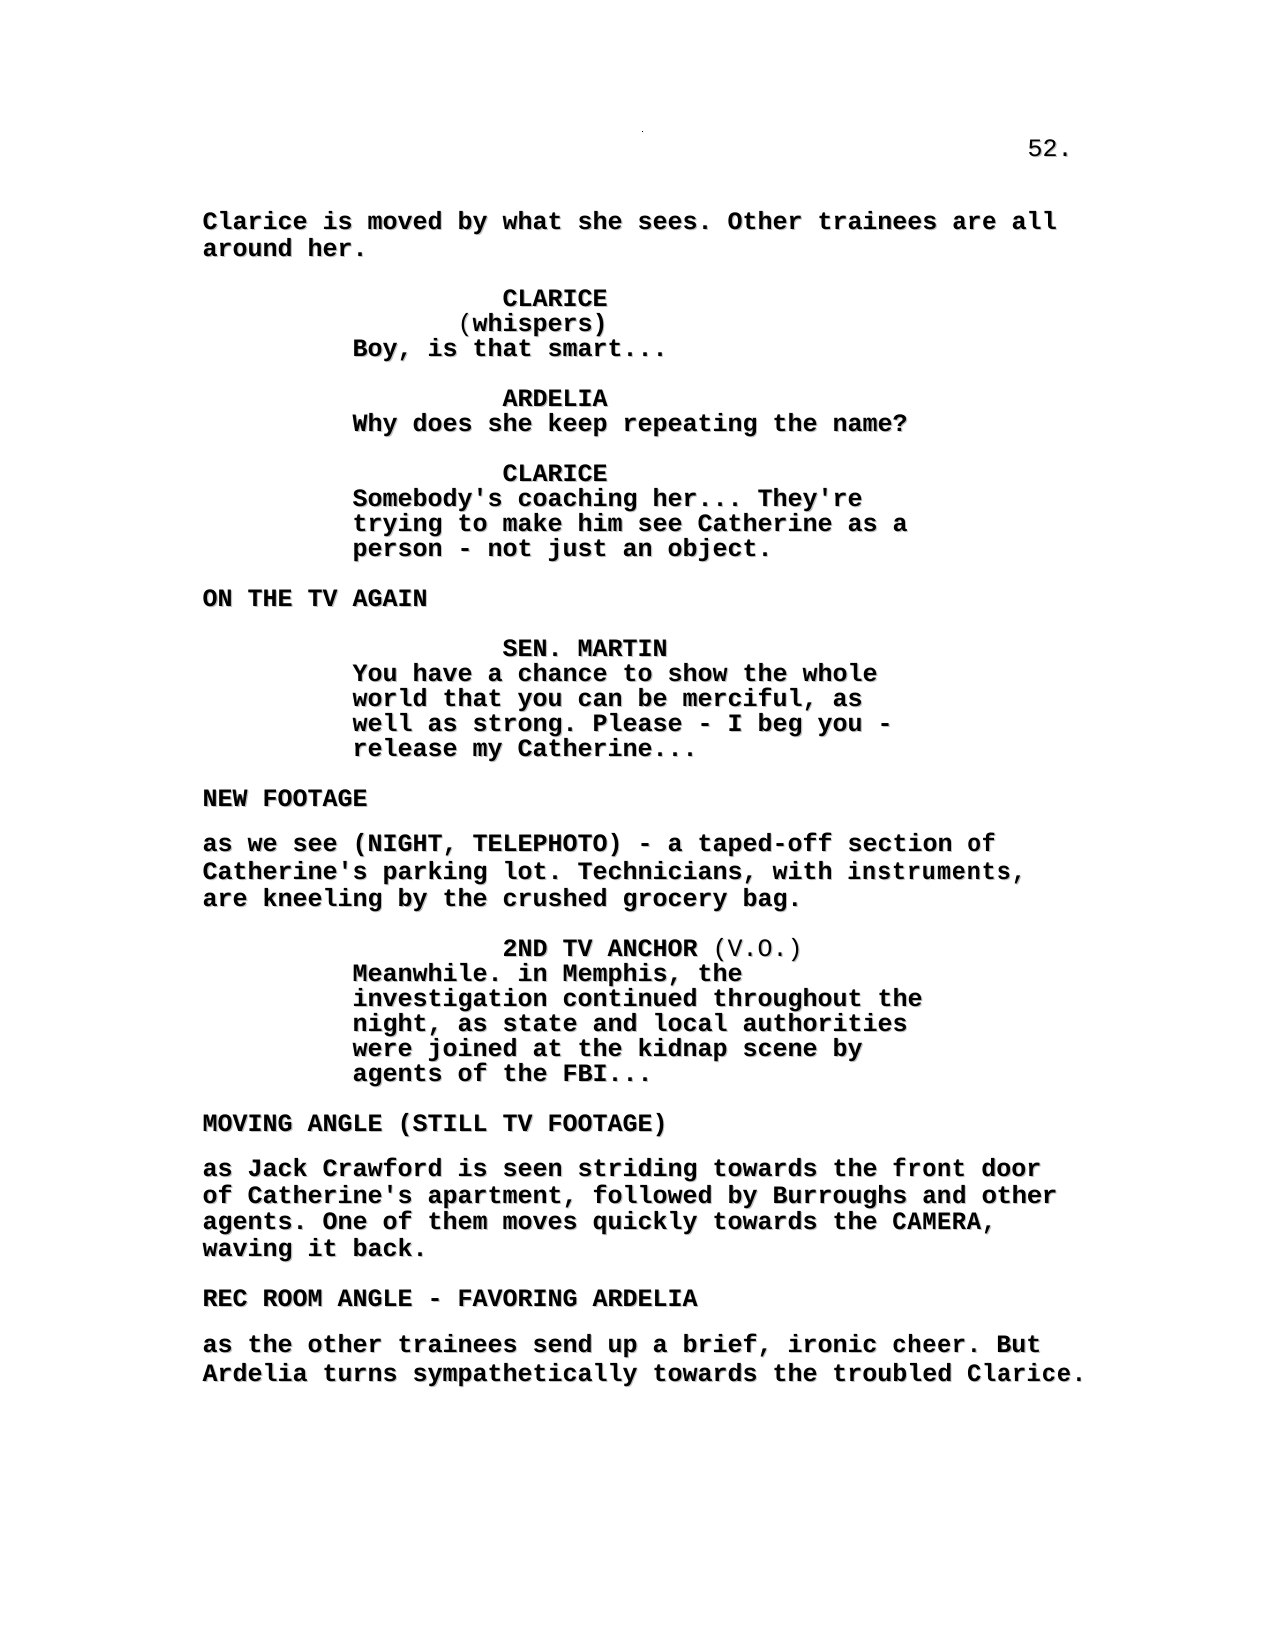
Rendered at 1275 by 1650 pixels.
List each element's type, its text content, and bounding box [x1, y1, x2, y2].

text ARDELIA [502, 383, 1098, 412]
text 2ND TV ANCHOR (V.O.) [502, 933, 1098, 962]
text agents of the FBI... [352, 1062, 1098, 1087]
text MOVING ANGLE (STILL TV FOOTAGE) [202, 1108, 1098, 1137]
text SEN. MARTIN [502, 633, 1098, 662]
text 52. [1027, 133, 1098, 162]
text You have a chance to show the whole [352, 662, 1098, 687]
text (whispers) [457, 312, 1098, 337]
text investigation continued throughout the [352, 987, 1098, 1012]
text as Jack Crawford is seen striding towards the front door of Catherine's apartment, followed by Burroughs and other agents. One of them moves quickly towards the CAMERA, waving it back. [202, 1155, 1072, 1262]
text Somebody's coaching her... They're [352, 487, 1098, 512]
text Boy, is that smart... [352, 337, 1098, 362]
text were joined at the kidnap scene by [352, 1037, 1098, 1062]
text REC ROOM ANGLE - FAVORING ARDELIA [202, 1283, 1098, 1312]
text night, as state and local authorities [352, 1012, 1098, 1037]
text release my Catherine... [352, 737, 1098, 762]
text well as strong. Please - I beg you - [352, 712, 1098, 737]
text person - not just an object. [352, 537, 1098, 562]
text ON THE TV AGAIN [202, 583, 1098, 612]
text trying to make him see Catherine as a [352, 512, 1098, 537]
text as we see (NIGHT, TELEPHOTO) - a taped-off section of Catherine's parking lot. Technicians, with instruments, are kneeling by the crushed grocery bag. [202, 830, 1042, 912]
text as the other trainees send up a brief, ironic cheer. But Ardelia turns sympathetically towards the troubled Clarice. [202, 1330, 1098, 1387]
text Why does she keep repeating the name? [352, 412, 1098, 437]
text Clarice is moved by what she sees. Other trainees are all around her. [202, 208, 1072, 262]
text NEW FOOTAGE [202, 783, 1098, 812]
text Meanwhile. in Memphis, the [352, 962, 1098, 987]
text CLARICE [502, 458, 1098, 487]
text world that you can be merciful, as [352, 687, 1098, 712]
text CLARICE [502, 283, 1098, 312]
